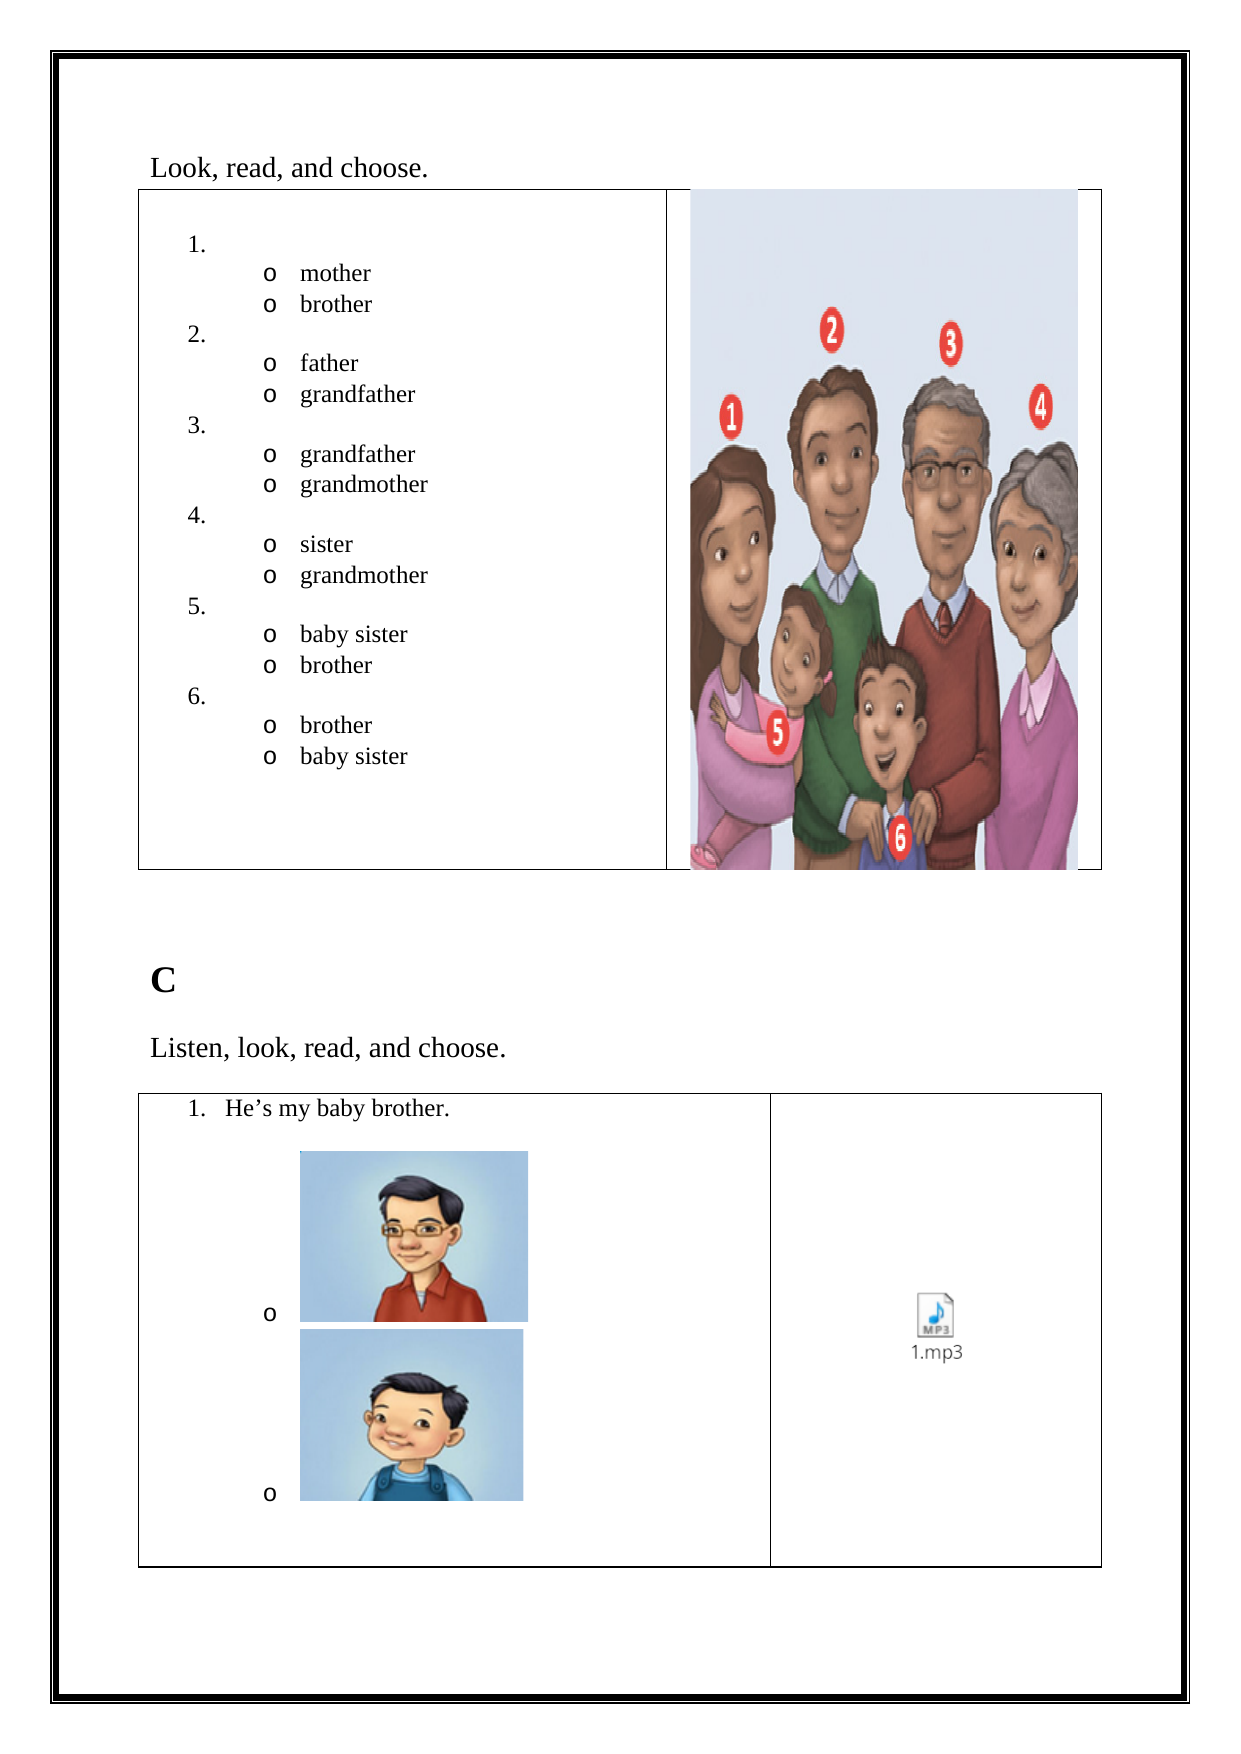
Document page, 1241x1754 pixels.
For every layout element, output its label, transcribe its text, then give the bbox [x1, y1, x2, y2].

table_header He’s my baby brother. [139, 1094, 770, 1566]
text C [150, 957, 1090, 1001]
picture [690, 189, 1078, 870]
table_header mother brother father grandfather grandfather grandmother sister grandmother baby sister brother brother baby sister [139, 190, 666, 869]
picture [300, 1151, 529, 1322]
table_header [667, 190, 690, 869]
subtitle Look, read, and choose. [150, 150, 1090, 183]
table_header [1078, 190, 1101, 869]
picture [300, 1329, 524, 1501]
text Listen, look, read, and choose. [150, 1030, 1090, 1063]
table_header [771, 1094, 1101, 1566]
